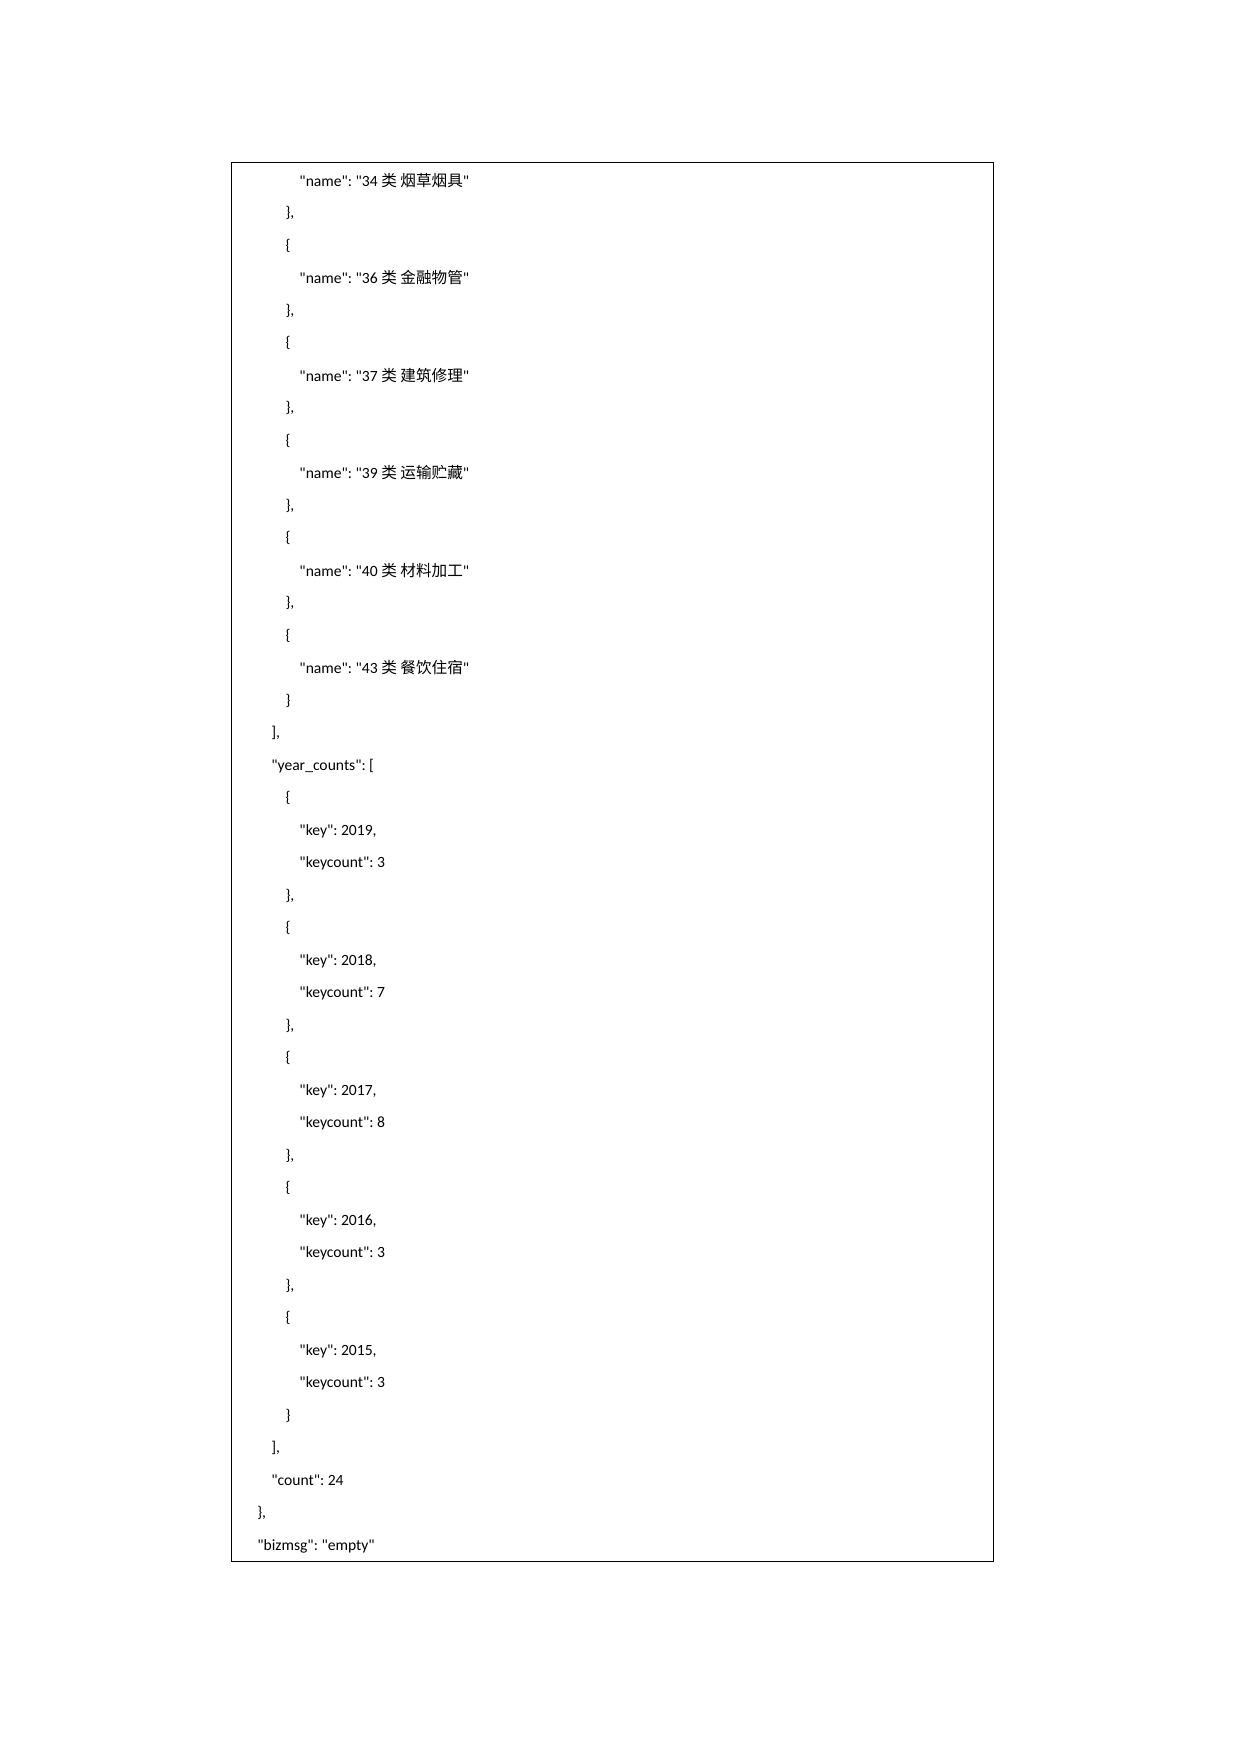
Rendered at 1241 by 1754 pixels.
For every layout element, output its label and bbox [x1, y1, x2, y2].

table_header [232, 163, 993, 1561]
